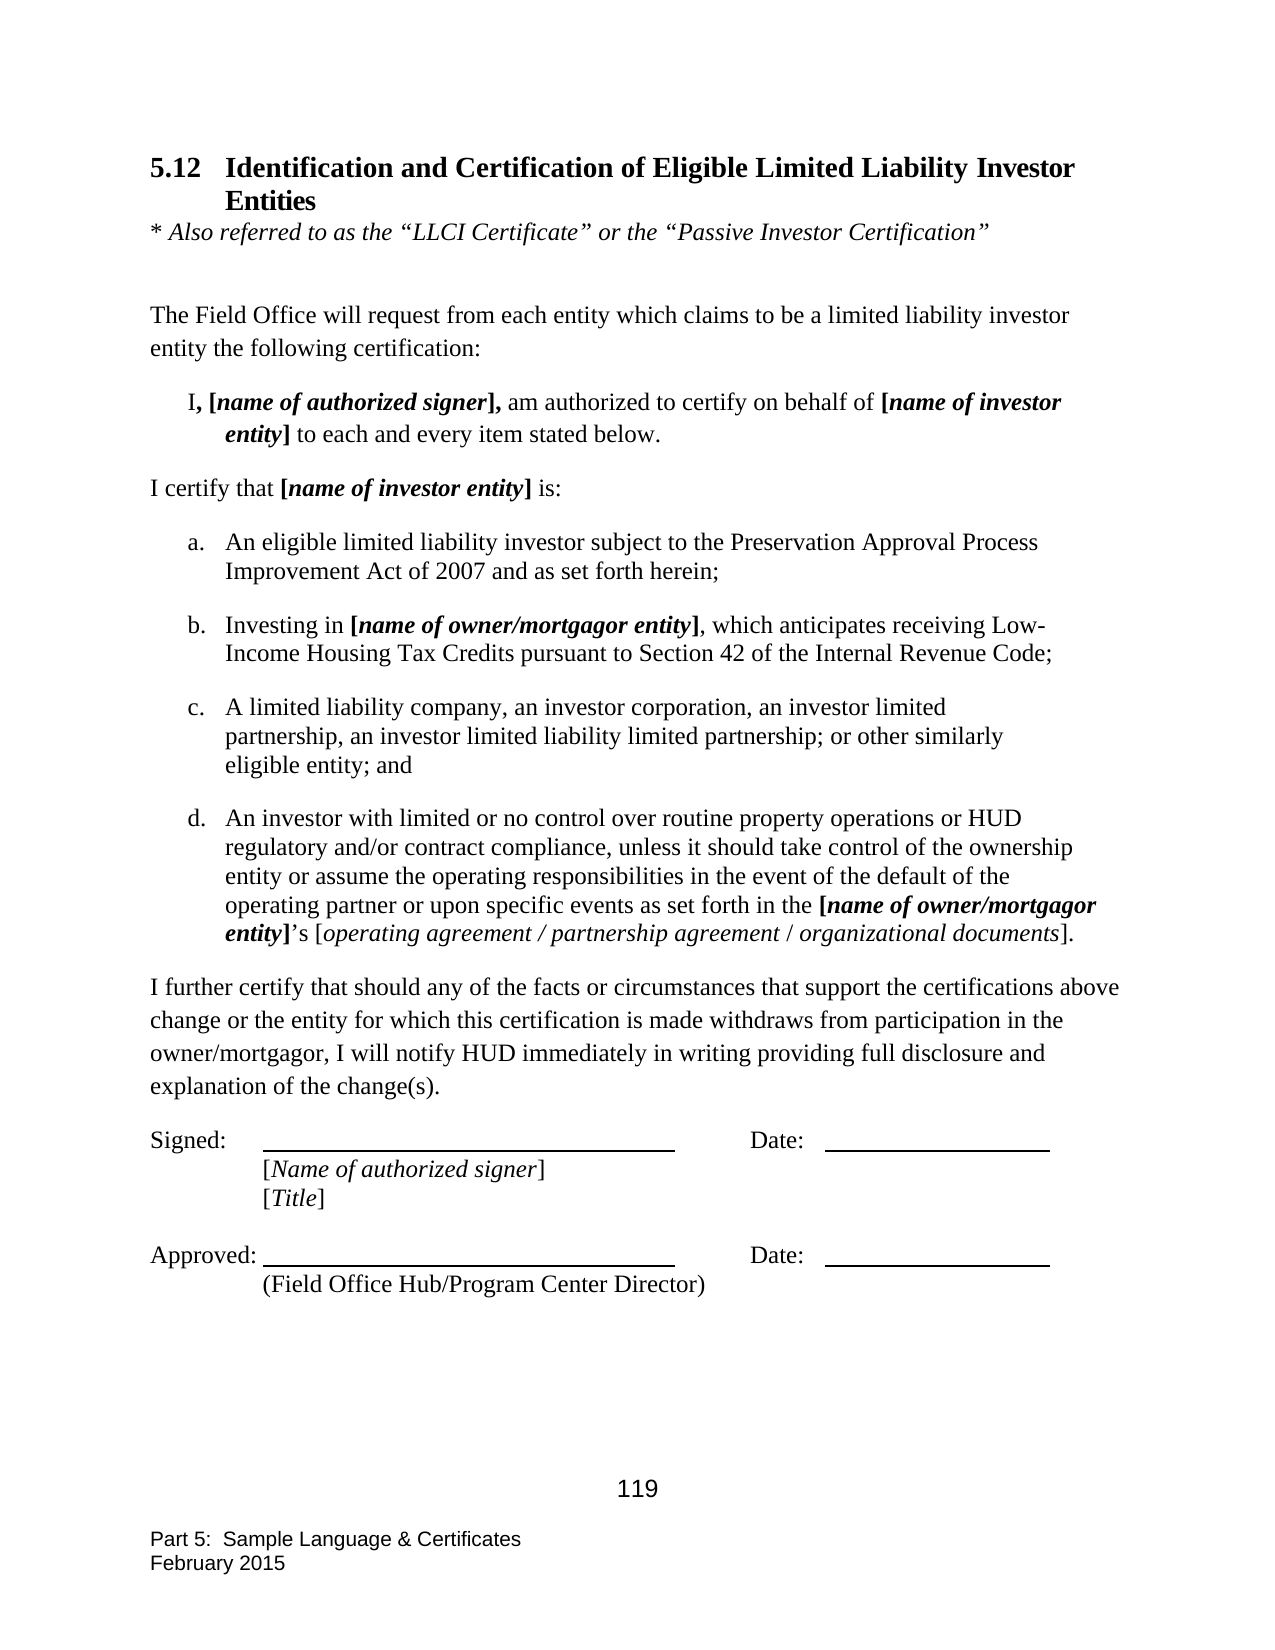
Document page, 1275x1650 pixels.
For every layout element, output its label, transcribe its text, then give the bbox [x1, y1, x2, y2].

list An eligible limited liability investor subject to the Preservation Approval Process Improvement Act of 2007 and as set forth herein; [187, 527, 1057, 585]
text I certify that [name of investor entity] is: [150, 473, 1125, 502]
subtitle 5.12 Identification and Certification of Eligible Limited Liability Investor Entities [150, 150, 1125, 217]
text * Also referred to as the “LLCI Certificate” or the “Passive Investor Certification” [150, 217, 1125, 246]
text [Name of authorized signer] [150, 1154, 1125, 1183]
list A limited liability company, an investor corporation, an investor limited partnership, an investor limited liability limited partnership; or other similarly eligible entity; and [187, 692, 1065, 778]
text Approved: Date: [150, 1240, 1125, 1269]
text I further certify that should any of the facts or circumstances that support the certifications above change or the entity for which this certification is made withdraws from participation in the owner/mortgagor, I will notify HUD immediately in writing providing full disclosure and explanation of the change(s). [150, 972, 1125, 1100]
text (Field Office Hub/Program Center Director) [225, 1269, 1125, 1298]
text I, [name of authorized signer], am authorized to certify on behalf of [name of investor entity] to each and every item stated below. [187, 387, 1080, 448]
list Investing in [name of owner/mortgagor entity], which anticipates receiving Low-Income Housing Tax Credits pursuant to Section 42 of the Internal Revenue Code; [187, 610, 1087, 667]
list An investor with limited or no control over routine property operations or HUD regulatory and/or contract compliance, unless it should take control of the ownership entity or assume the operating responsibilities in the event of the default of the operating partner or upon specific events as set forth in the [name of owner/mortgagor entity]’s [operating agreement / partnership agreement / organizational documents]. [187, 803, 1110, 947]
text Signed: Date: [150, 1125, 1125, 1154]
text [Title] [150, 1183, 1125, 1211]
text The Field Office will request from each entity which claims to be a limited liability investor entity the following certification: [150, 300, 1125, 361]
